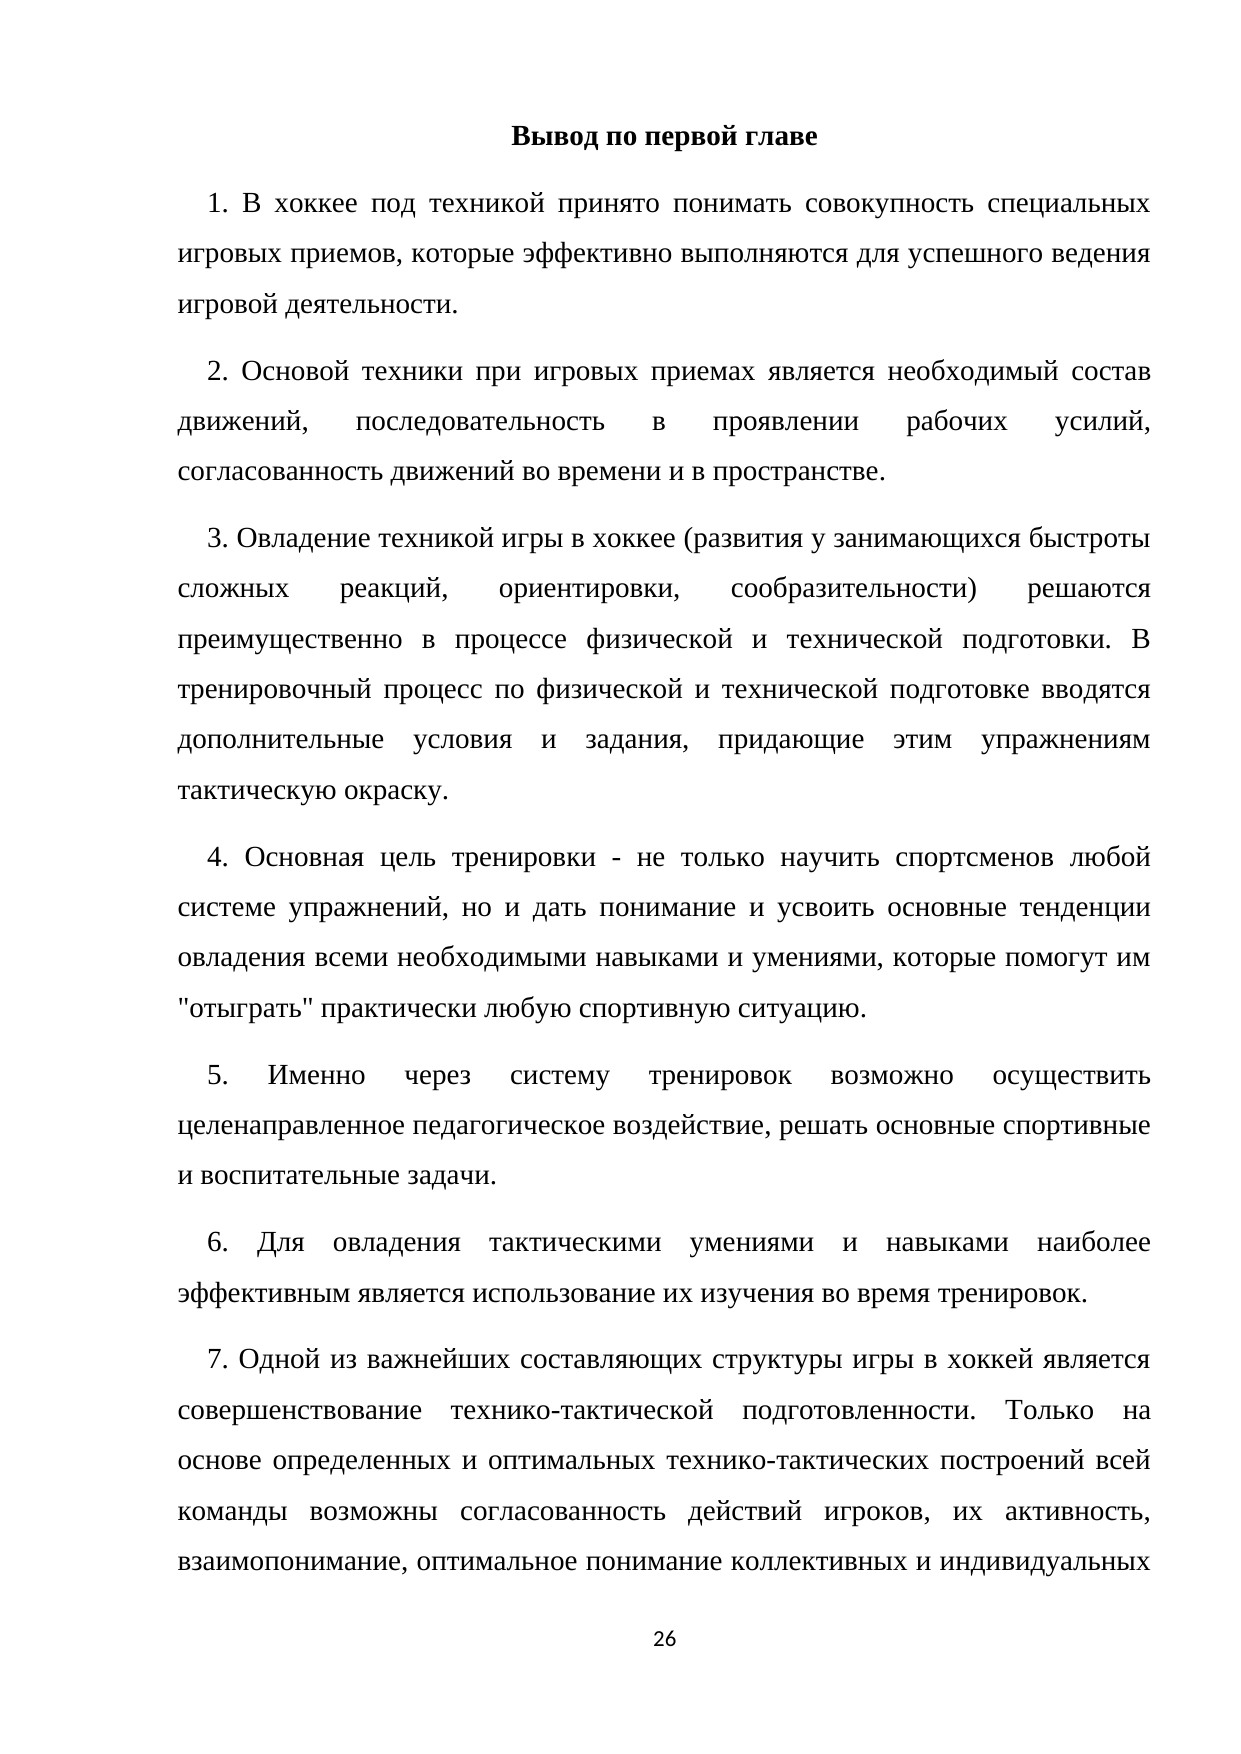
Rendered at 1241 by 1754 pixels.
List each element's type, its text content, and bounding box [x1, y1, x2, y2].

text Вывод по первой главе [177, 118, 1152, 152]
text 2. Основой техники при игровых приемах является необходимый состав движений, последовательность в проявлении рабочих усилий, согласованность движений во времени и в пространстве. [177, 353, 1152, 487]
text 1. В хоккее под техникой принято понимать совокупность специальных игровых приемов, которые эффективно выполняются для успешного ведения игровой деятельности. [177, 185, 1152, 319]
text 6. Для овладения тактическими умениями и навыками наиболее эффективным является использование их изучения во время тренировок. [177, 1224, 1152, 1308]
text 4. Основная цель тренировки - не только научить спортсменов любой системе упражнений, но и дать понимание и усвоить основные тенденции овладения всеми необходимыми навыками и умениями, которые помогут им "отыграть" практически любую спортивную ситуацию. [177, 839, 1152, 1023]
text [177, 1342, 1152, 1576]
text 3. Овладение техникой игры в хоккее (развития у занимающихся быстроты сложных реакций, ориентировки, сообразительности) решаются преимущественно в процессе физической и технической подготовки. В тренировочный процесс по физической и технической подготовке вводятся дополнительные условия и задания, придающие этим упражнениям тактическую окраску. [177, 520, 1152, 805]
text 5. Именно через систему тренировок возможно осуществить целенаправленное педагогическое воздействие, решать основные спортивные и воспитательные задачи. [177, 1057, 1152, 1191]
